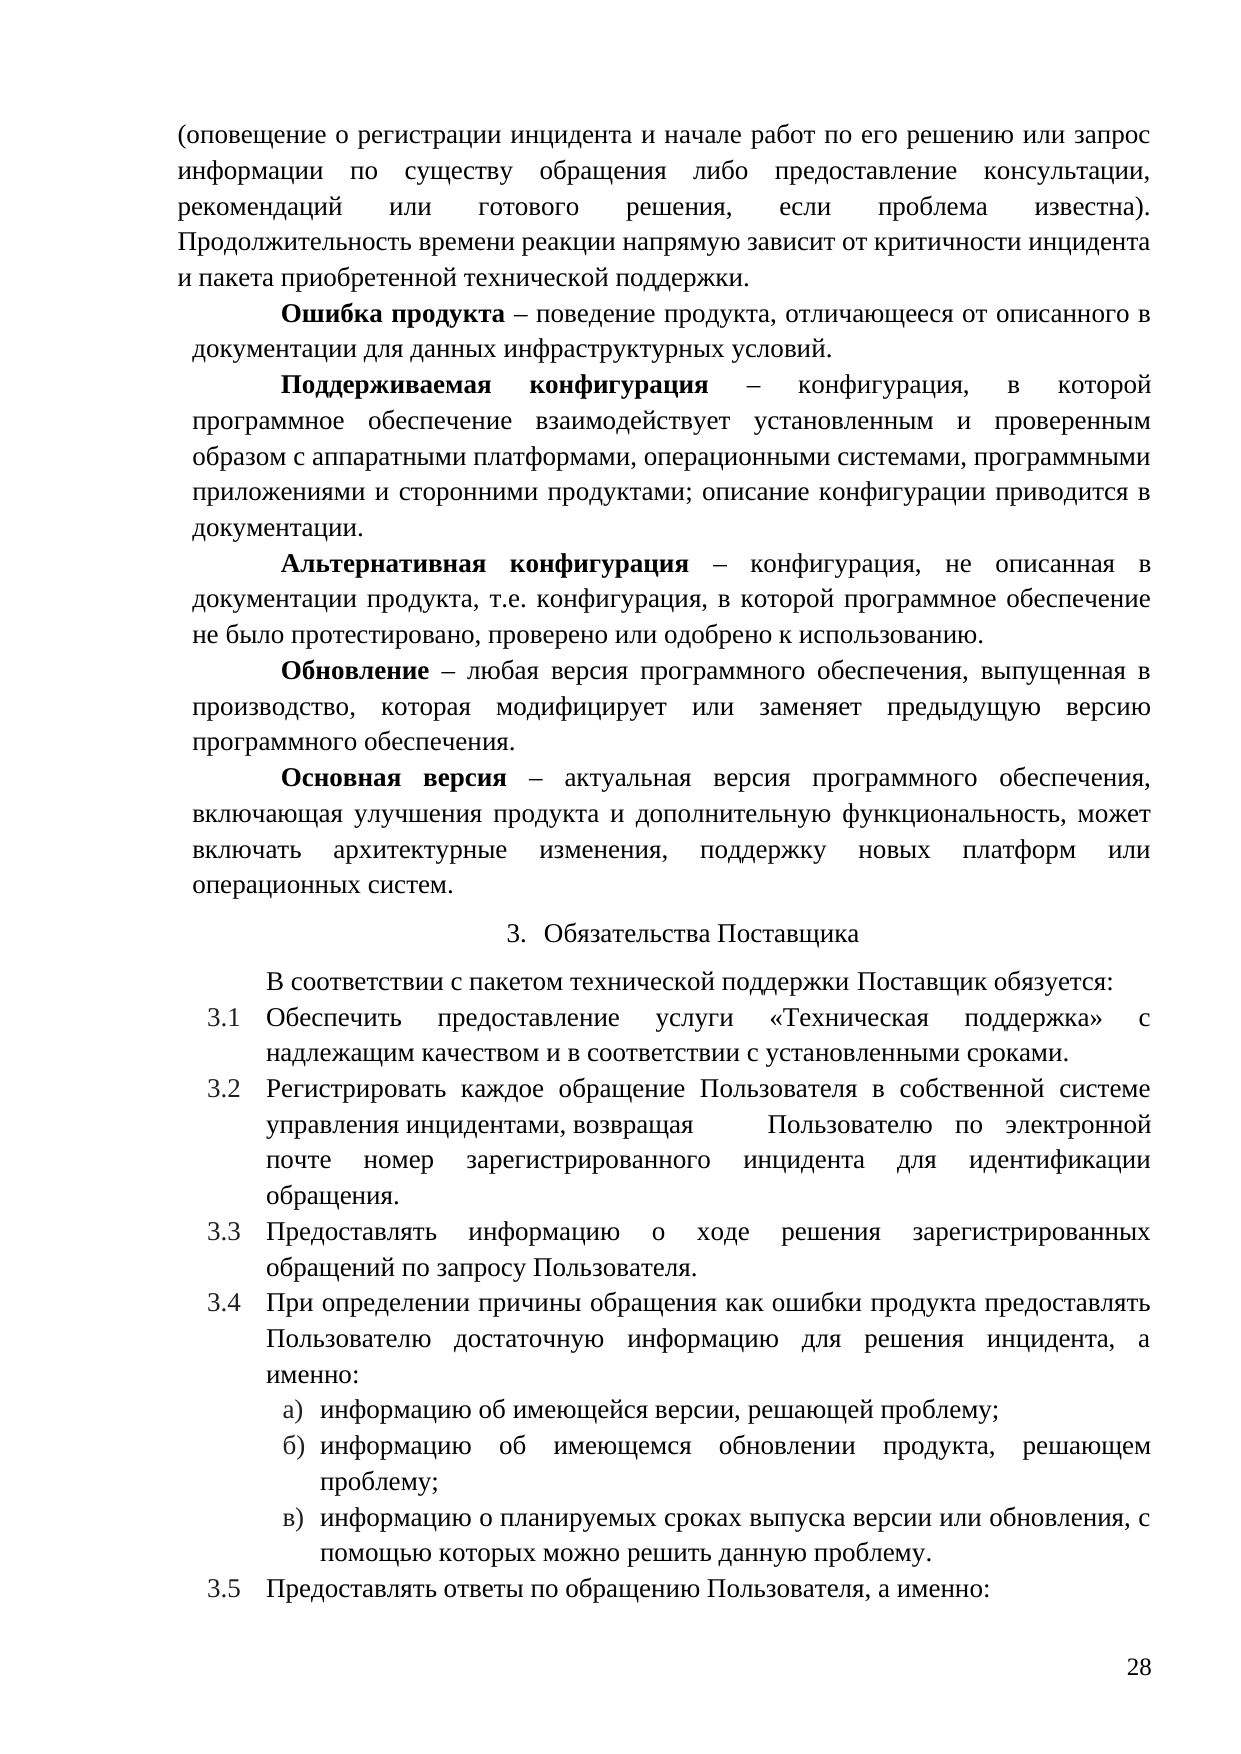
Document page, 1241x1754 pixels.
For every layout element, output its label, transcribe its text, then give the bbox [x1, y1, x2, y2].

text Поддерживаемая конфигурация – конфигурация, в которой программное обеспечение взаимодействует установленным и проверенным образом с аппаратными платформами, операционными системами, программными приложениями и сторонними продуктами; описание конфигурации приводится в документации. [192, 368, 1152, 542]
list информацию об имеющемся обновлении продукта, решающем проблему; [282, 1429, 1152, 1496]
list Предоставлять информацию о ходе решения зарегистрированных обращений по запросу Пользователя. [207, 1215, 1152, 1282]
list Обеспечить предоставление услуги «Техническая поддержка» с надлежащим качеством и в соответствии с установленными сроками. [207, 1001, 1152, 1067]
list информацию о планируемых сроках выпуска версии или обновления, с помощью которых можно решить данную проблему. [282, 1501, 1152, 1568]
text Ошибка продукта – поведение продукта, отличающееся от описанного в документации для данных инфраструктурных условий. [192, 297, 1152, 364]
text Обновление – любая версия программного обеспечения, выпущенная в производство, которая модифицирует или заменяет предыдущую версию программного обеспечения. [192, 654, 1152, 757]
text Основная версия – актуальная версия программного обеспечения, включающая улучшения продукта и дополнительную функциональность, может включать архитектурные изменения, поддержку новых платформ или операционных систем. [192, 761, 1152, 899]
text Альтернативная конфигурация – конфигурация, не описанная в документации продукта, т.е. конфигурация, в которой программное обеспечение не было протестировано, проверено или одобрено к использованию. [192, 547, 1152, 649]
list информацию об имеющейся версии, решающей проблему; [282, 1394, 1152, 1425]
list Регистрировать каждое обращение Пользователя в собственной системе управления инцидентами, возвращая Пользователю по электронной почте номер зарегистрированного инцидента для идентификации обращения. [207, 1072, 1152, 1210]
text В соответствии с пакетом технической поддержки Поставщик обязуется: [177, 965, 1152, 996]
list Предоставлять ответы по обращению Пользователя, а именно: [207, 1572, 1152, 1603]
list При определении причины обращения как ошибки продукта предоставлять Пользователю достаточную информацию для решения инцидента, а именно: [207, 1286, 1152, 1389]
list Обязательства Поставщика [214, 917, 1152, 948]
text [177, 118, 1152, 292]
